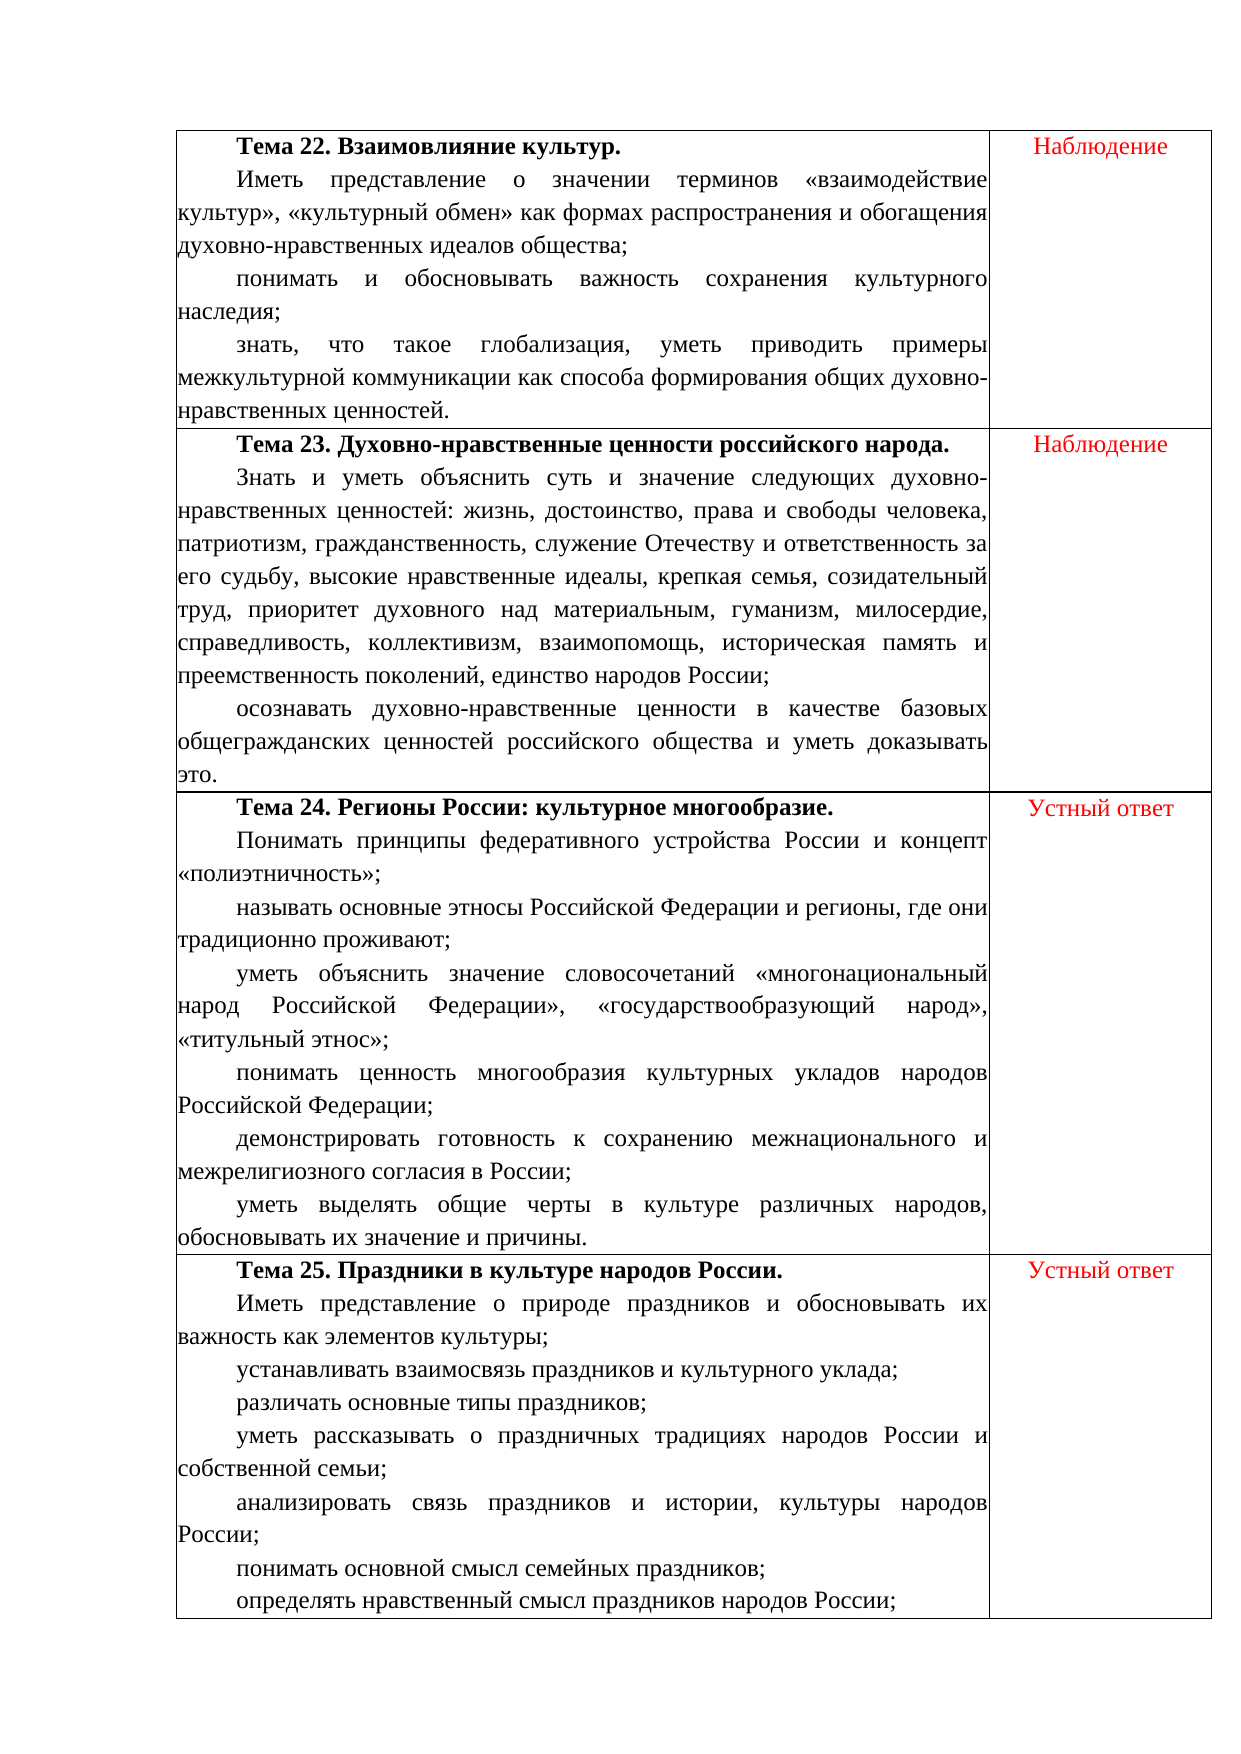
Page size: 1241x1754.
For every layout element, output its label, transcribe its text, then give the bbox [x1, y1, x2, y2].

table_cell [177, 1255, 989, 1618]
table_cell Наблюдение [990, 131, 1211, 428]
table_cell Тема 23. Духовно-нравственные ценности российского народа. Знать и уметь объяснить суть и значение следующих духовно-нравственных ценностей: жизнь, достоинство, права и свободы человека, патриотизм, гражданственность, служение Отечеству и ответственность за его судьбу, высокие нравственные идеалы, крепкая семья, созидательный труд, приоритет духовного над материальным, гуманизм, милосердие, справедливость, коллективизм, взаимопомощь, историческая память и преемственность поколений, единство народов России; осознавать духовно-нравственные ценности в качестве базовых общегражданских ценностей российского общества и уметь доказывать это. [177, 429, 989, 791]
table_cell Устный ответ [990, 1255, 1211, 1618]
table_cell Устный ответ [990, 793, 1211, 1254]
table_cell Тема 22. Взаимовлияние культур. Иметь представление о значении терминов «взаимодействие культур», «культурный обмен» как формах распространения и обогащения духовно-нравственных идеалов общества; понимать и обосновывать важность сохранения культурного наследия; знать, что такое глобализация, уметь приводить примеры межкультурной коммуникации как способа формирования общих духовно-нравственных ценностей. [177, 131, 989, 428]
table_cell Наблюдение [990, 429, 1211, 791]
table_cell Тема 24. Регионы России: культурное многообразие. Понимать принципы федеративного устройства России и концепт «полиэтничность»; называть основные этносы Российской Федерации и регионы, где они традиционно проживают; уметь объяснить значение словосочетаний «многонациональный народ Российской Федерации», «государствообразующий народ», «титульный этнос»; понимать ценность многообразия культурных укладов народов Российской Федерации; демонстрировать готовность к сохранению межнационального и межрелигиозного согласия в России; уметь выделять общие черты в культуре различных народов, обосновывать их значение и причины. [177, 793, 989, 1254]
